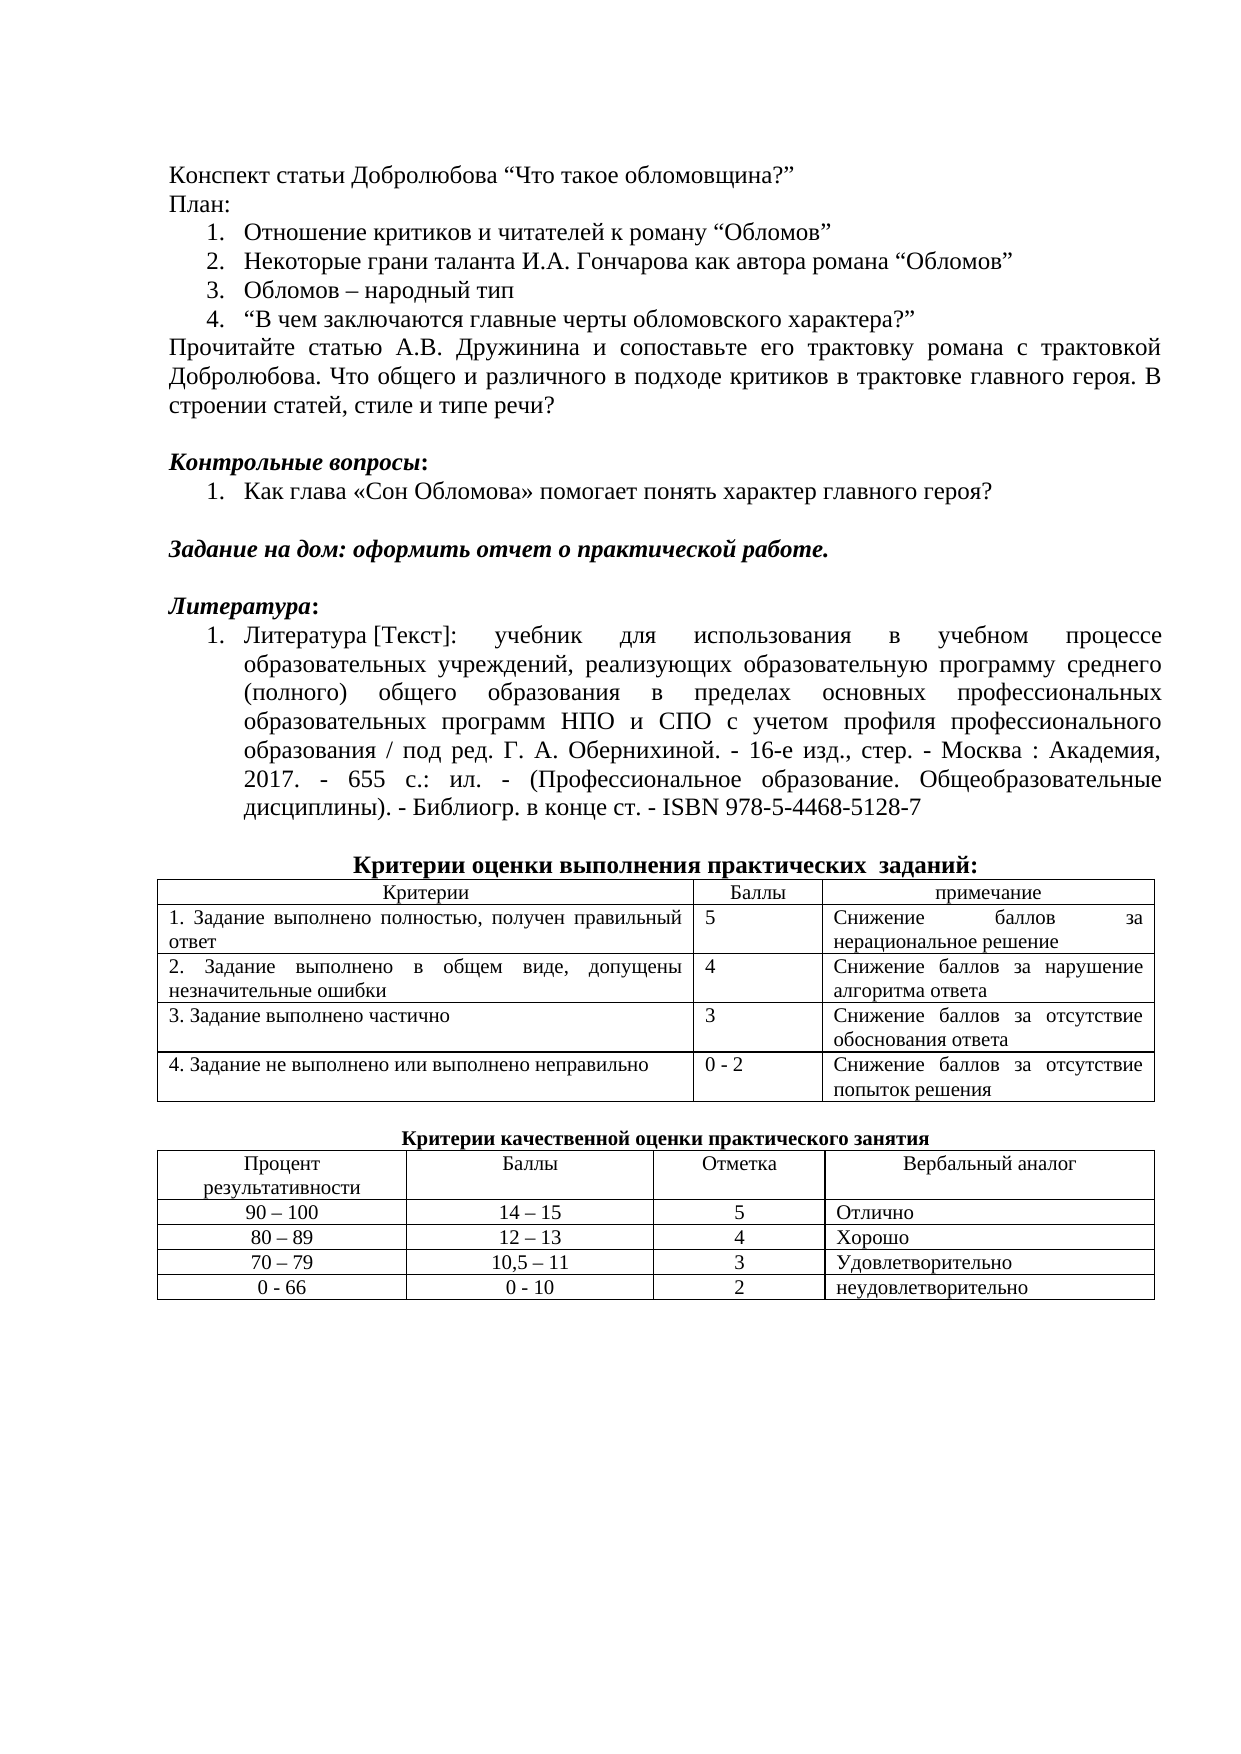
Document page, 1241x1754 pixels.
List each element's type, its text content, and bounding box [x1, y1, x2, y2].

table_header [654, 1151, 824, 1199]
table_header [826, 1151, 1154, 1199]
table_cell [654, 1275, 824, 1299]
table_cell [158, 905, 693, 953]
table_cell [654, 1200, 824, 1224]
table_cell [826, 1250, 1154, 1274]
list Как глава «Сон Обломова» помогает понять характер главного героя? [206, 476, 1162, 505]
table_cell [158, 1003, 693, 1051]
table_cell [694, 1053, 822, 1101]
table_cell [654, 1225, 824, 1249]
text Контрольные вопросы: [169, 447, 1162, 476]
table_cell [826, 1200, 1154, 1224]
text Задание на дом: оформить отчет о практической работе. [169, 534, 1162, 562]
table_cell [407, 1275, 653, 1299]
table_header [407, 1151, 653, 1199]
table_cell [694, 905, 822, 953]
text Критерии качественной оценки практического занятия [169, 1126, 1162, 1150]
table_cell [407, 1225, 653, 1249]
list Некоторые грани таланта И.А. Гончарова как автора романа “Обломов” [206, 246, 1162, 275]
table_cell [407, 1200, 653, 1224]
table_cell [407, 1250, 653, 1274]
text Прочитайте статью А.В. Дружинина и сопоставьте его трактовку романа с трактовкой Добролюбова. Что общего и различного в подходе критиков в трактовке главного героя. В строении статей, стиле и типе речи? [169, 332, 1162, 419]
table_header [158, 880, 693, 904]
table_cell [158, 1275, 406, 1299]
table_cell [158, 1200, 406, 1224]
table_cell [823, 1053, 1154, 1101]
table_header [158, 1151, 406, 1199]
text План: [169, 189, 1162, 217]
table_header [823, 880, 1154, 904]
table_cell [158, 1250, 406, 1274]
text Критерии оценки выполнения практических заданий: [169, 850, 1162, 879]
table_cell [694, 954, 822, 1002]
list Отношение критиков и читателей к роману “Обломов” [206, 217, 1162, 246]
text Литература: [169, 591, 1162, 620]
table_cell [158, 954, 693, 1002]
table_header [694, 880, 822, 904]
list “В чем заключаются главные черты обломовского характера?” [206, 304, 1162, 332]
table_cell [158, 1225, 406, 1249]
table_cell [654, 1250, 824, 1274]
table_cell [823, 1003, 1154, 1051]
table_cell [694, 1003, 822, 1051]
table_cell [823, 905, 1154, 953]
list Обломов – народный тип [206, 275, 1162, 304]
text Конспект статьи Добролюбова “Что такое обломовщина?” [169, 160, 1162, 189]
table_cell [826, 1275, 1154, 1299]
list Литература [Текст]: учебник для использования в учебном процессе образовательных учреждений, реализующих образовательную программу среднего (полного) общего образования в пределах основных профессиональных образовательных программ НПО и СПО с учетом профиля профессионального образования / под ред. Г. А. Обернихиной. - 16-е изд., стер. - Москва : Академия, 2017. - 655 с.: ил. - (Профессиональное образование. Общеобразовательные дисциплины). - Библиогр. в конце ст. - ISBN 978-5-4468-5128-7 [206, 620, 1162, 821]
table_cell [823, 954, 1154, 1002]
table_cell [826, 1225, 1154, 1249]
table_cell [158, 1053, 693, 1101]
